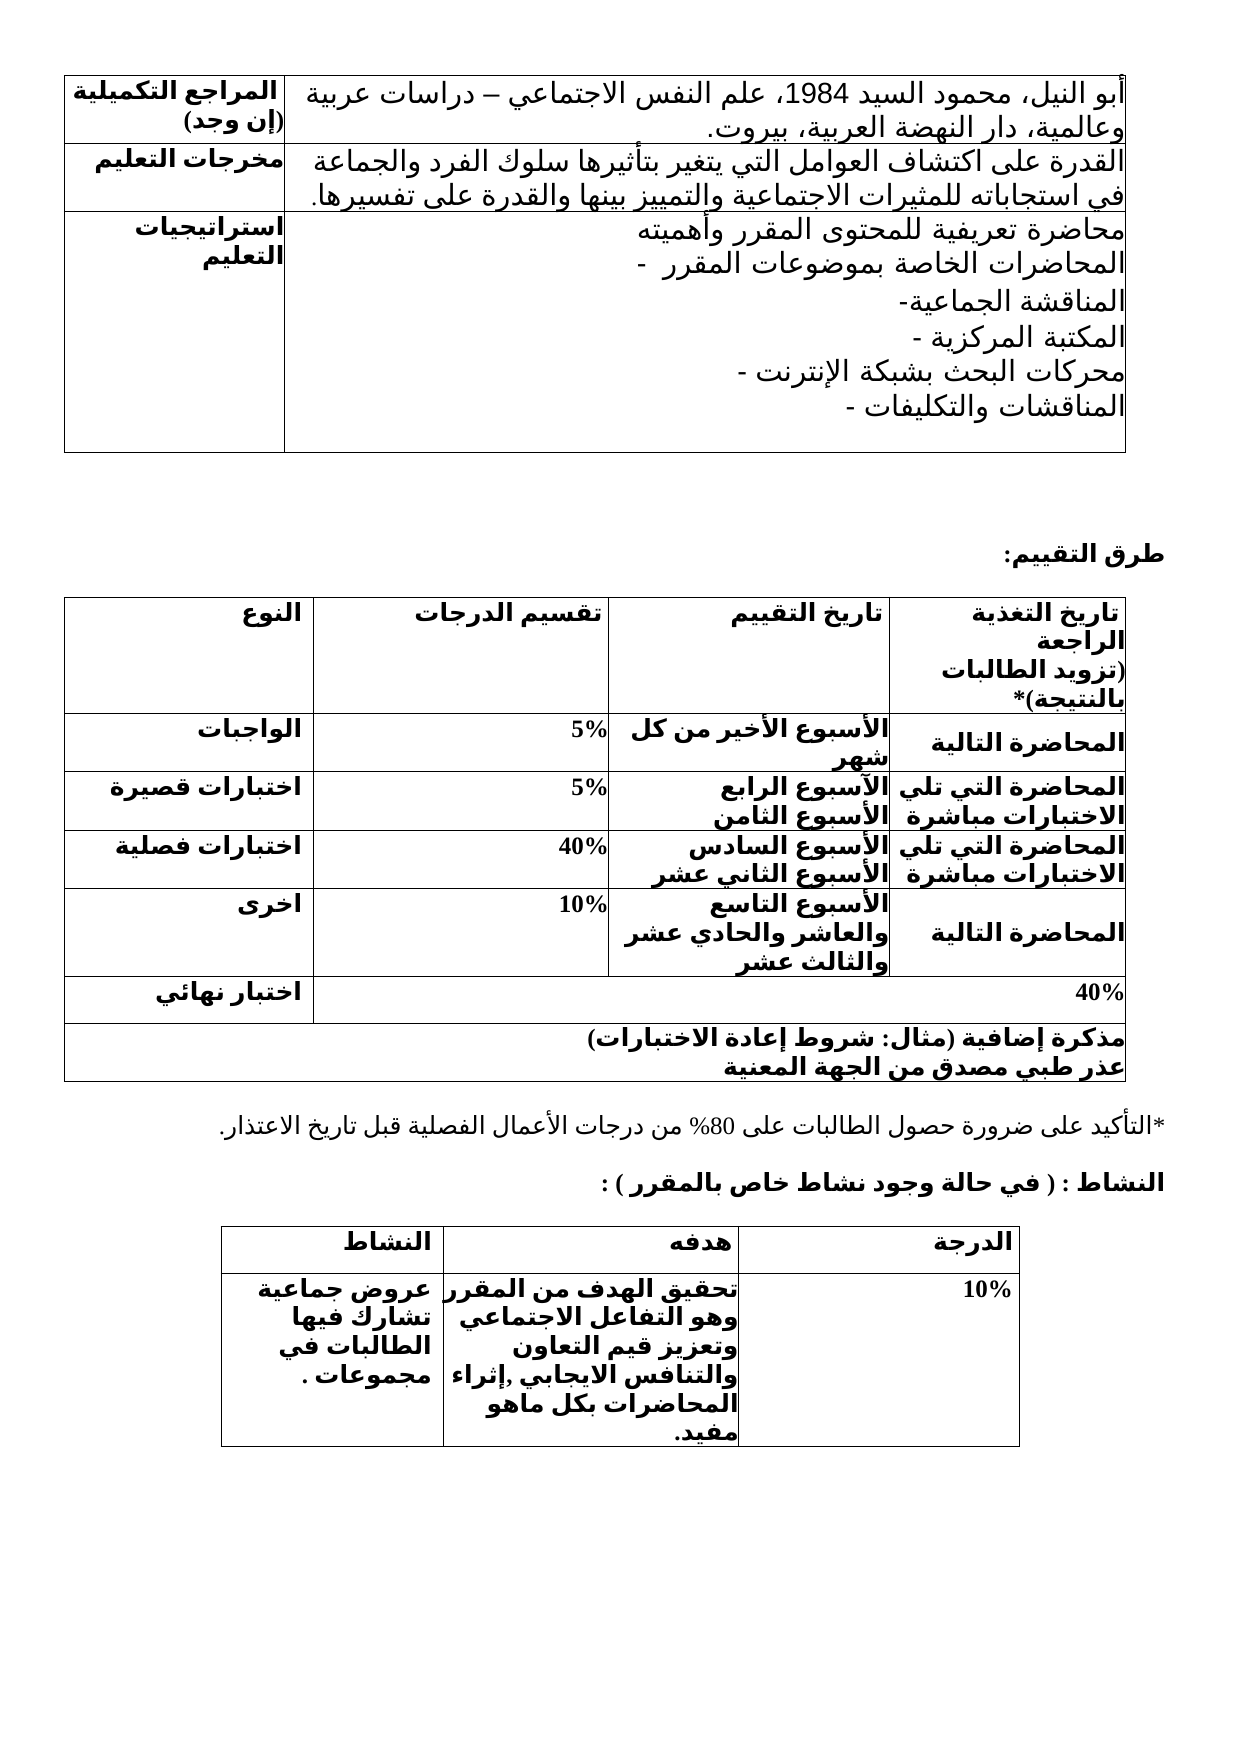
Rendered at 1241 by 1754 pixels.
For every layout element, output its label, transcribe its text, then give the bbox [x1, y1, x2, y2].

table_cell مخرجات التعليم [65, 144, 284, 211]
text طرق التقييم: [75, 539, 1165, 568]
table_cell 5% [314, 772, 608, 830]
table_cell أبو النيل، محمود السيد 1984، علم النفس الاجتماعي – دراسات عربية وعالمية، دار النهضة العربية، بيروت. [285, 76, 1125, 143]
table_cell اختبار نهائي [65, 977, 313, 1022]
table_cell المحاضرة التي تلي الاختبارات مباشرة [890, 831, 1125, 888]
table_cell 40% [314, 831, 608, 888]
table_header تقسيم الدرجات [314, 598, 608, 713]
table_cell 40% [314, 977, 1125, 1022]
table_cell الآسبوع الرابع الأسبوع الثامن [609, 772, 889, 830]
table_header تاريخ التغذية الراجعة (تزويد الطالبات بالنتيجة)* [890, 598, 1125, 713]
table_cell اختبارات فصلية [65, 831, 313, 888]
table_cell الأسبوع السادس الأسبوع الثاني عشر [609, 831, 889, 888]
table_cell الأسبوع الأخير من كل شهر [609, 714, 889, 771]
table_cell تحقيق الهدف من المقرر وهو التفاعل الاجتماعي وتعزيز قيم التعاون والتنافس الايجابي ,إثراء المحاضرات بكل ماهو مفيد. [444, 1274, 738, 1446]
table_cell 10% [314, 889, 608, 976]
table_header تاريخ التقييم [609, 598, 889, 713]
table_header النوع [65, 598, 313, 713]
table_cell اخرى [65, 889, 313, 976]
table_cell محاضرة تعريفية للمحتوى المقرر وأهميته - المحاضرات الخاصة بموضوعات المقرر -المناقشة الجماعية - المكتبة المركزية - محركات البحث بشبكة الإنترنت - المناقشات والتكليفات [285, 212, 1125, 452]
table_cell المحاضرة التالية [890, 714, 1125, 771]
table_cell القدرة على اكتشاف العوامل التي يتغير بتأثيرها سلوك الفرد والجماعة في استجاباته للمثيرات الاجتماعية والتمييز بينها والقدرة على تفسيرها. [285, 144, 1125, 211]
table_cell الأسبوع التاسع والعاشر والحادي عشر والثالث عشر [609, 889, 889, 976]
table_cell اختبارات قصيرة [65, 772, 313, 830]
table_cell استراتيجيات التعليم [65, 212, 284, 452]
table_cell المحاضرة التي تلي الاختبارات مباشرة [890, 772, 1125, 830]
table_cell 10% [739, 1274, 1019, 1446]
table_cell المراجع التكميلية (إن وجد) [65, 76, 284, 143]
table_header الدرجة [739, 1227, 1019, 1273]
table_cell عروض جماعية تشارك فيها الطالبات في مجموعات . [222, 1274, 443, 1446]
table_header هدفه [444, 1227, 738, 1273]
table_header النشاط [222, 1227, 443, 1273]
text *التأكيد على ضرورة حصول الطالبات على 80% من درجات الأعمال الفصلية قبل تاريخ الاعتذار. [75, 1111, 1165, 1139]
table_cell المحاضرة التالية [890, 889, 1125, 976]
table_cell 5% [314, 714, 608, 771]
table_cell الواجبات [65, 714, 313, 771]
text النشاط : ( في حالة وجود نشاط خاص بالمقرر ) : [75, 1168, 1165, 1197]
table_cell مذكرة إضافية (مثال: شروط إعادة الاختبارات) عذر طبي مصدق من الجهة المعنية [65, 1024, 1125, 1081]
